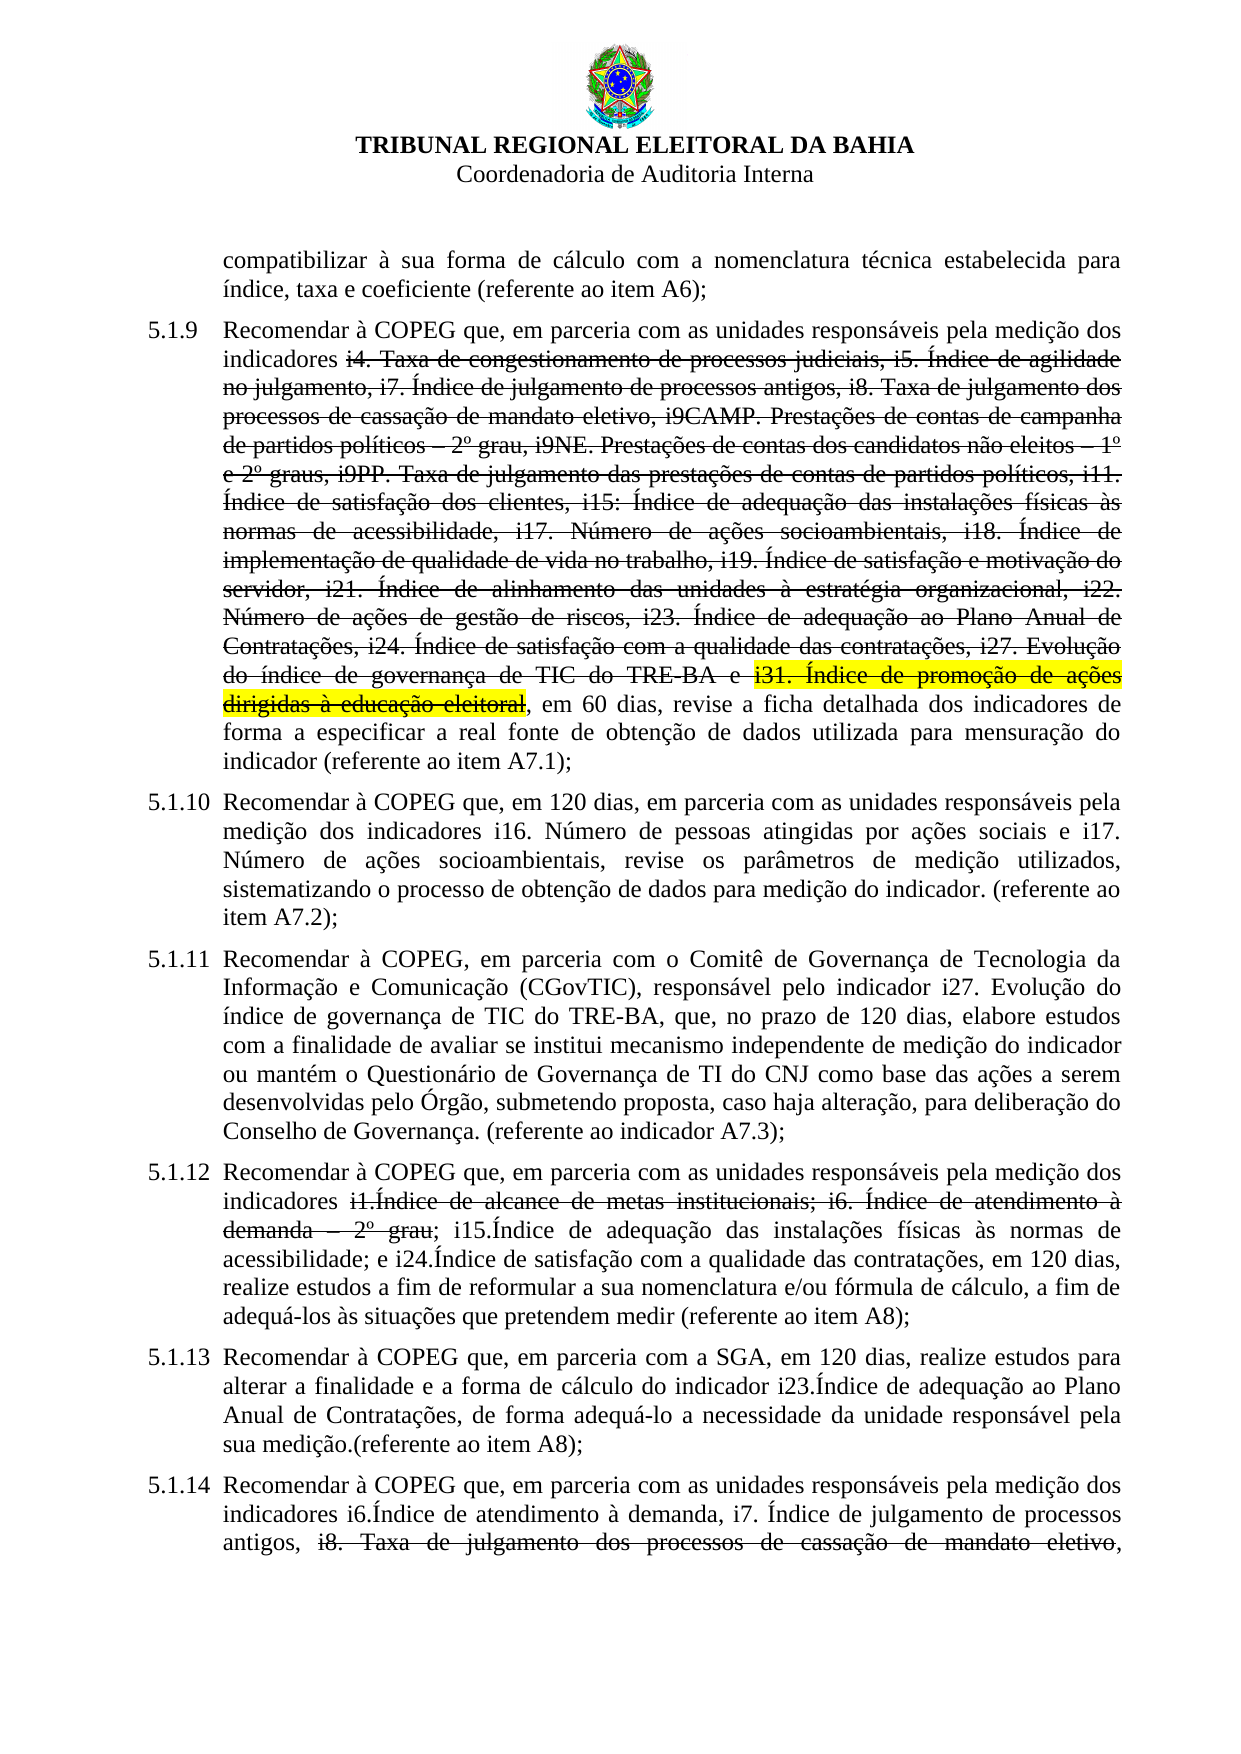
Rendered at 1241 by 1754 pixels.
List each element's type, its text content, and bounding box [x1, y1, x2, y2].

picture [551, 42, 688, 161]
list Recomendar à COPEG que, em parceria com a SGA, em 120 dias, realize estudos para alterar a finalidade e a forma de cálculo do indicador i23.Índice de adequação ao Plano Anual de Contratações, de forma adequá-lo a necessidade da unidade responsável pela sua medição.(referente ao item A8); [148, 1342, 1122, 1457]
list Recomendar à COPEG que, em parceria com as unidades responsáveis pela medição dos indicadores i4. Taxa de congestionamento de processos judiciais, i5. Índice de agilidade no julgamento, i7. Índice de julgamento de processos antigos, i8. Taxa de julgamento dos processos de cassação de mandato eletivo, i9CAMP. Prestações de contas de campanha de partidos políticos – 2º grau, i9NE. Prestações de contas dos candidatos não eleitos – 1º e 2º graus, i9PP. Taxa de julgamento das prestações de contas de partidos políticos, i11. Índice de satisfação dos clientes, i15: Índice de adequação das instalações físicas às normas de acessibilidade, i17. Número de ações socioambientais, i18. Índice de implementação de qualidade de vida no trabalho, i19. Índice de satisfação e motivação do servidor, i21. Índice de alinhamento das unidades à estratégia organizacional, i22. Número de ações de gestão de riscos, i23. Índice de adequação ao Plano Anual de Contratações, i24. Índice de satisfação com a qualidade das contratações, i27. Evolução do índice de governança de TIC do TRE-BA e i31. Índice de promoção de ações dirigidas à educação eleitoral, em 60 dias, revise a ficha detalhada dos indicadores de forma a especificar a real fonte de obtenção de dados utilizada para mensuração do indicador (referente ao item A7.1); [148, 315, 1122, 775]
list Recomendar à COPEG que, em parceria com as unidades responsáveis pela medição dos indicadores i1.Índice de alcance de metas institucionais; i6. Índice de atendimento à demanda – 2º grau; i15.Índice de adequação das instalações físicas às normas de acessibilidade; e i24.Índice de satisfação com a qualidade das contratações, em 120 dias, realize estudos a fim de reformular a sua nomenclatura e/ou fórmula de cálculo, a fim de adequá-los às situações que pretendem medir (referente ao item A8); [148, 1157, 1122, 1330]
list Recomendar à COPEG, em parceria com o Comitê de Governança de Tecnologia da Informação e Comunicação (CGovTIC), responsável pelo indicador i27. Evolução do índice de governança de TIC do TRE-BA, que, no prazo de 120 dias, elabore estudos com a finalidade de avaliar se institui mecanismo independente de medição do indicador ou mantém o Questionário de Governança de TI do CNJ como base das ações a serem desenvolvidas pelo Órgão, submetendo proposta, caso haja alteração, para deliberação do Conselho de Governança. (referente ao indicador A7.3); [148, 944, 1122, 1145]
list Recomendar à COPEG que, em 120 dias, em parceria com as unidades responsáveis pela medição dos indicadores i16. Número de pessoas atingidas por ações sociais e i17. Número de ações socioambientais, revise os parâmetros de medição utilizados, sistematizando o processo de obtenção de dados para medição do indicador. (referente ao item A7.2); [148, 787, 1122, 931]
